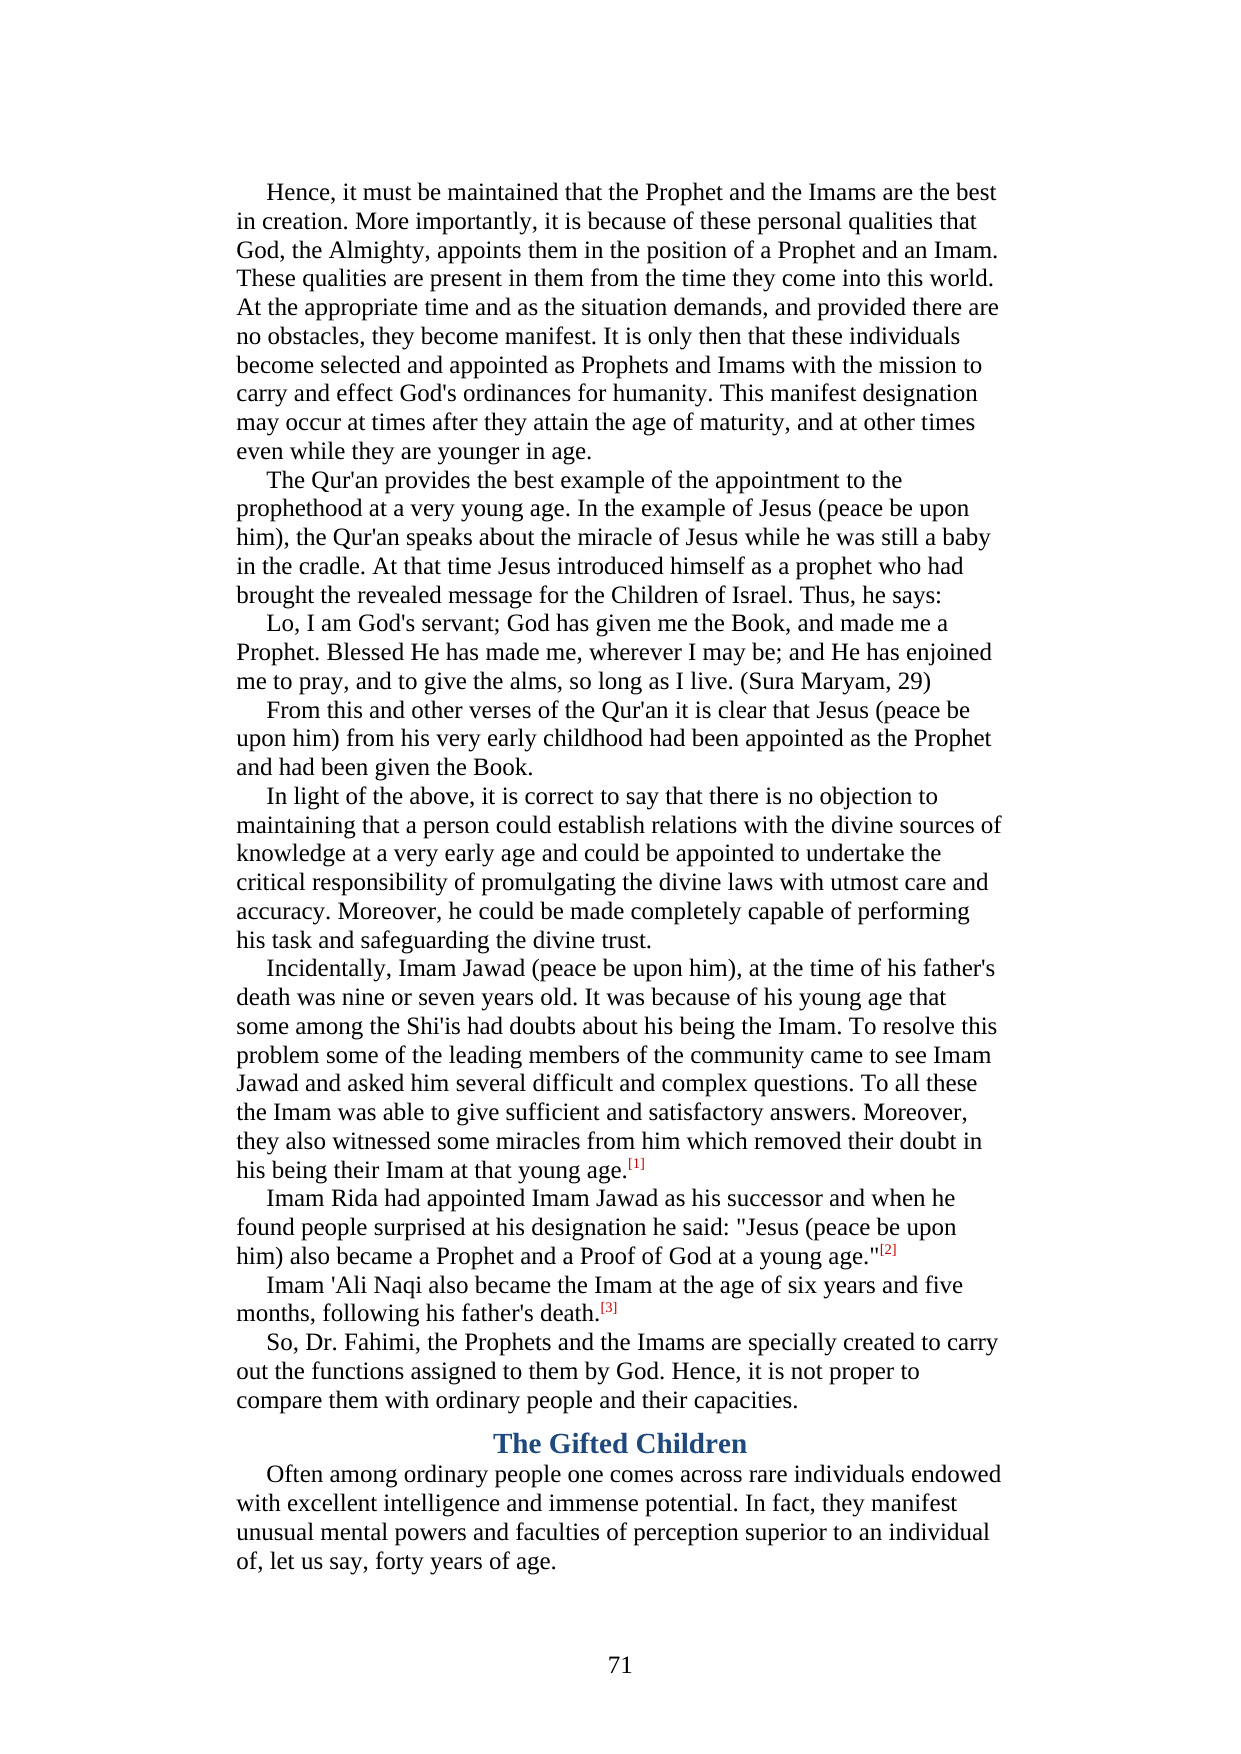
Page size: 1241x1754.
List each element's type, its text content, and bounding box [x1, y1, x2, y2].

text In light of the above, it is correct to say that there is no objection to maintaining that a person could establish relations with the divine sources of knowledge at a very early age and could be appointed to undertake the critical responsibility of promulgating the divine laws with utmost care and accuracy. Moreover, he could be made completely capable of performing his task and safeguarding the divine trust. [236, 781, 1004, 953]
text Imam 'Ali Naqi also became the Imam at the age of six years and five months, following his father's death.[3] [236, 1270, 1004, 1327]
subtitle The Gifted Children [236, 1426, 1004, 1459]
text Hence, it must be maintained that the Prophet and the Imams are the best in creation. More importantly, it is because of these personal qualities that God, the Almighty, appoints them in the position of a Prophet and an Imam. These qualities are present in them from the time they come into this world. At the appropriate time and as the situation demands, and provided there are no obstacles, they become manifest. It is only then that these individuals become selected and appointed as Prophets and Imams with the mission to carry and effect God's ordinances for humanity. This manifest designation may occur at times after they attain the age of maturity, and at other times even while they are younger in age. [236, 177, 1004, 465]
text So, Dr. Fahimi, the Prophets and the Imams are specially created to carry out the functions assigned to them by God. Hence, it is not proper to compare them with ordinary people and their capacities. [236, 1327, 1004, 1413]
text From this and other verses of the Qur'an it is clear that Jesus (peace be upon him) from his very early childhood had been appointed as the Prophet and had been given the Book. [236, 695, 1004, 781]
text Imam Rida had appointed Imam Jawad as his successor and when he found people surprised at his designation he said: "Jesus (peace be upon him) also became a Prophet and a Proof of God at a young age."[2] [236, 1183, 1004, 1270]
text The Qur'an provides the best example of the appointment to the prophethood at a very young age. In the example of Jesus (peace be upon him), the Qur'an speaks about the miracle of Jesus while he was still a baby in the cradle. At that time Jesus introduced himself as a prophet who had brought the revealed message for the Children of Israel. Thus, he says: [236, 465, 1004, 608]
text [236, 1459, 1004, 1574]
text Incidentally, Imam Jawad (peace be upon him), at the time of his father's death was nine or seven years old. It was because of his young age that some among the Shi'is had doubts about his being the Imam. To resolve this problem some of the leading members of the community came to see Imam Jawad and asked him several difficult and complex questions. To all these the Imam was able to give sufficient and satisfactory answers. Moreover, they also witnessed some miracles from him which removed their doubt in his being their Imam at that young age.[1] [236, 953, 1004, 1183]
text Lo, I am God's servant; God has given me the Book, and made me a Prophet. Blessed He has made me, wherever I may be; and He has enjoined me to pray, and to give the alms, so long as I live. (Sura Maryam, 29) [236, 608, 1004, 695]
